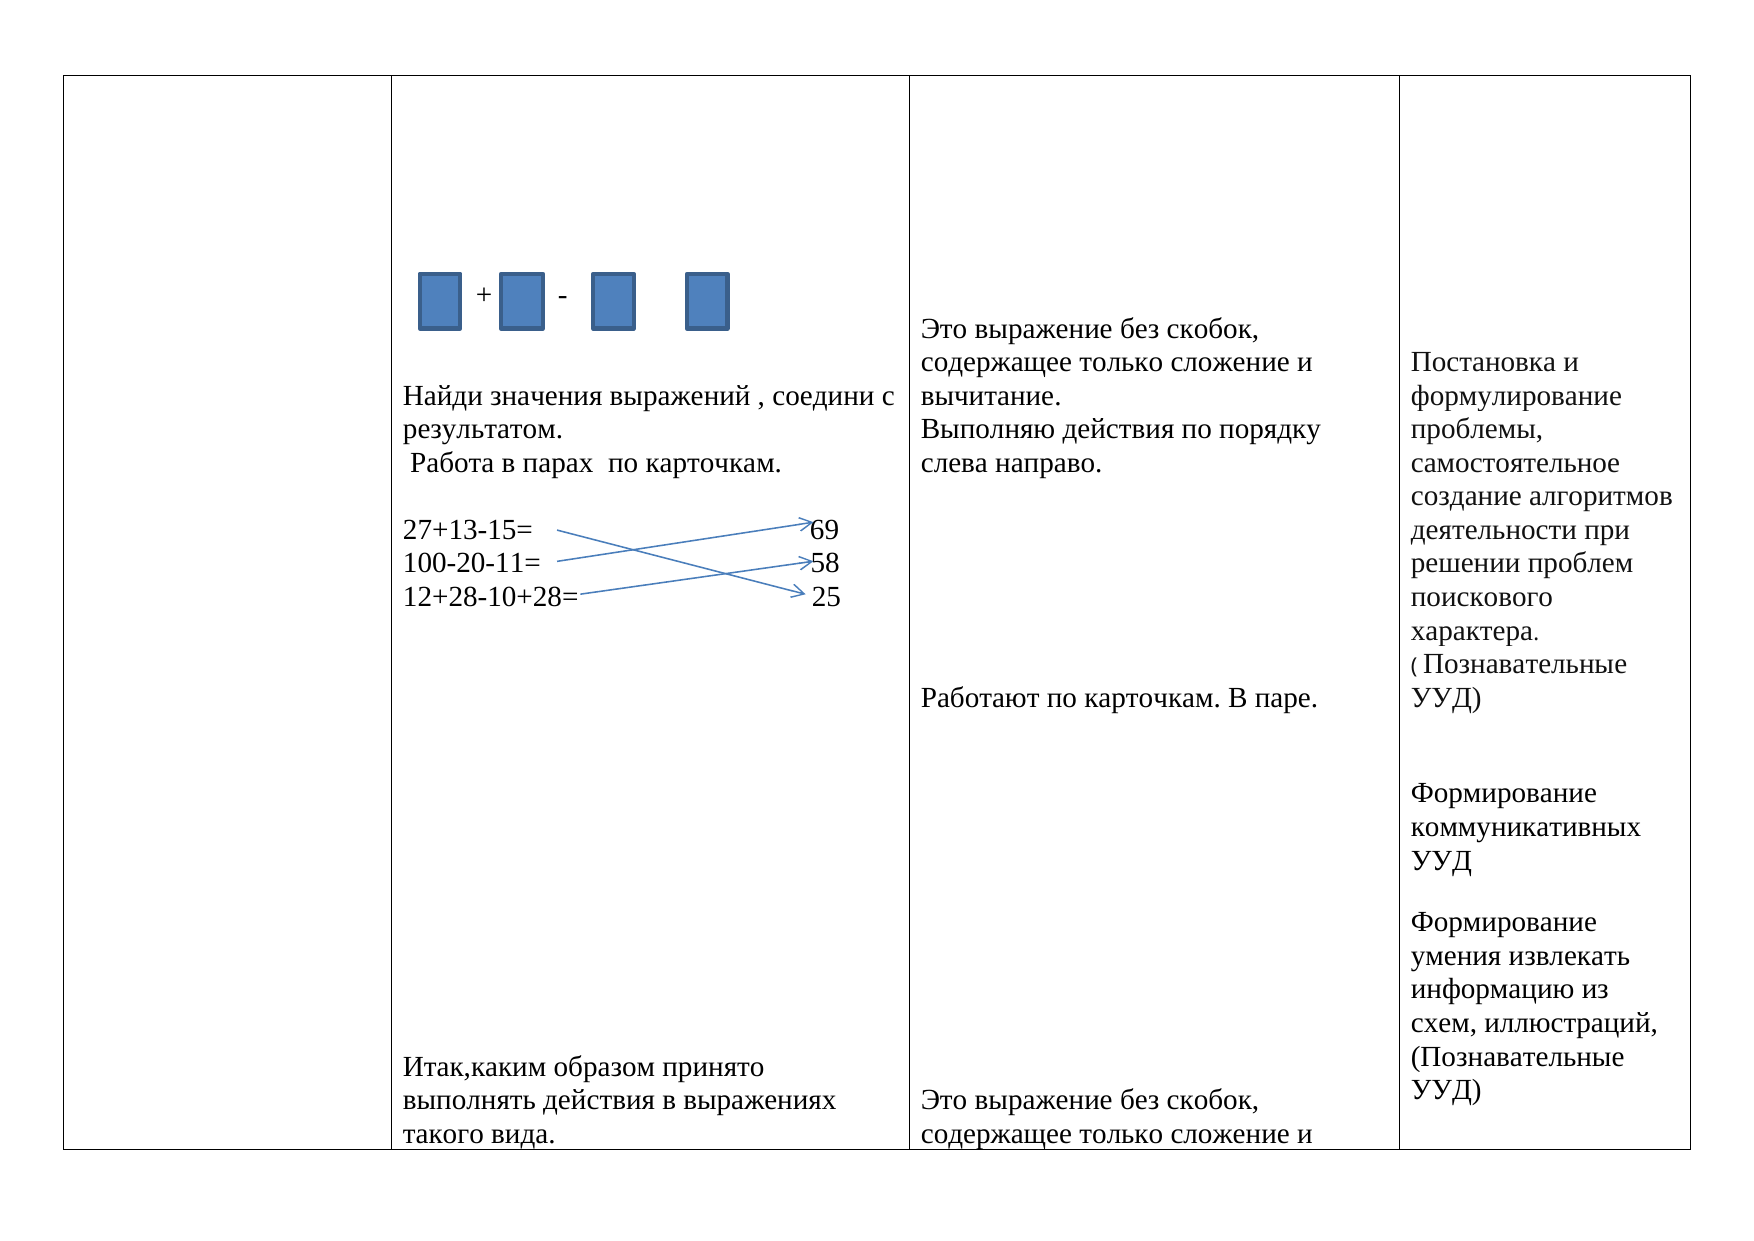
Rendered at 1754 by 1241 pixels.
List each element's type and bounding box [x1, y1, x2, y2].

table_cell [1400, 76, 1690, 1149]
table_cell [910, 76, 1399, 1149]
table_cell [64, 76, 391, 1149]
table_cell [392, 76, 909, 1149]
